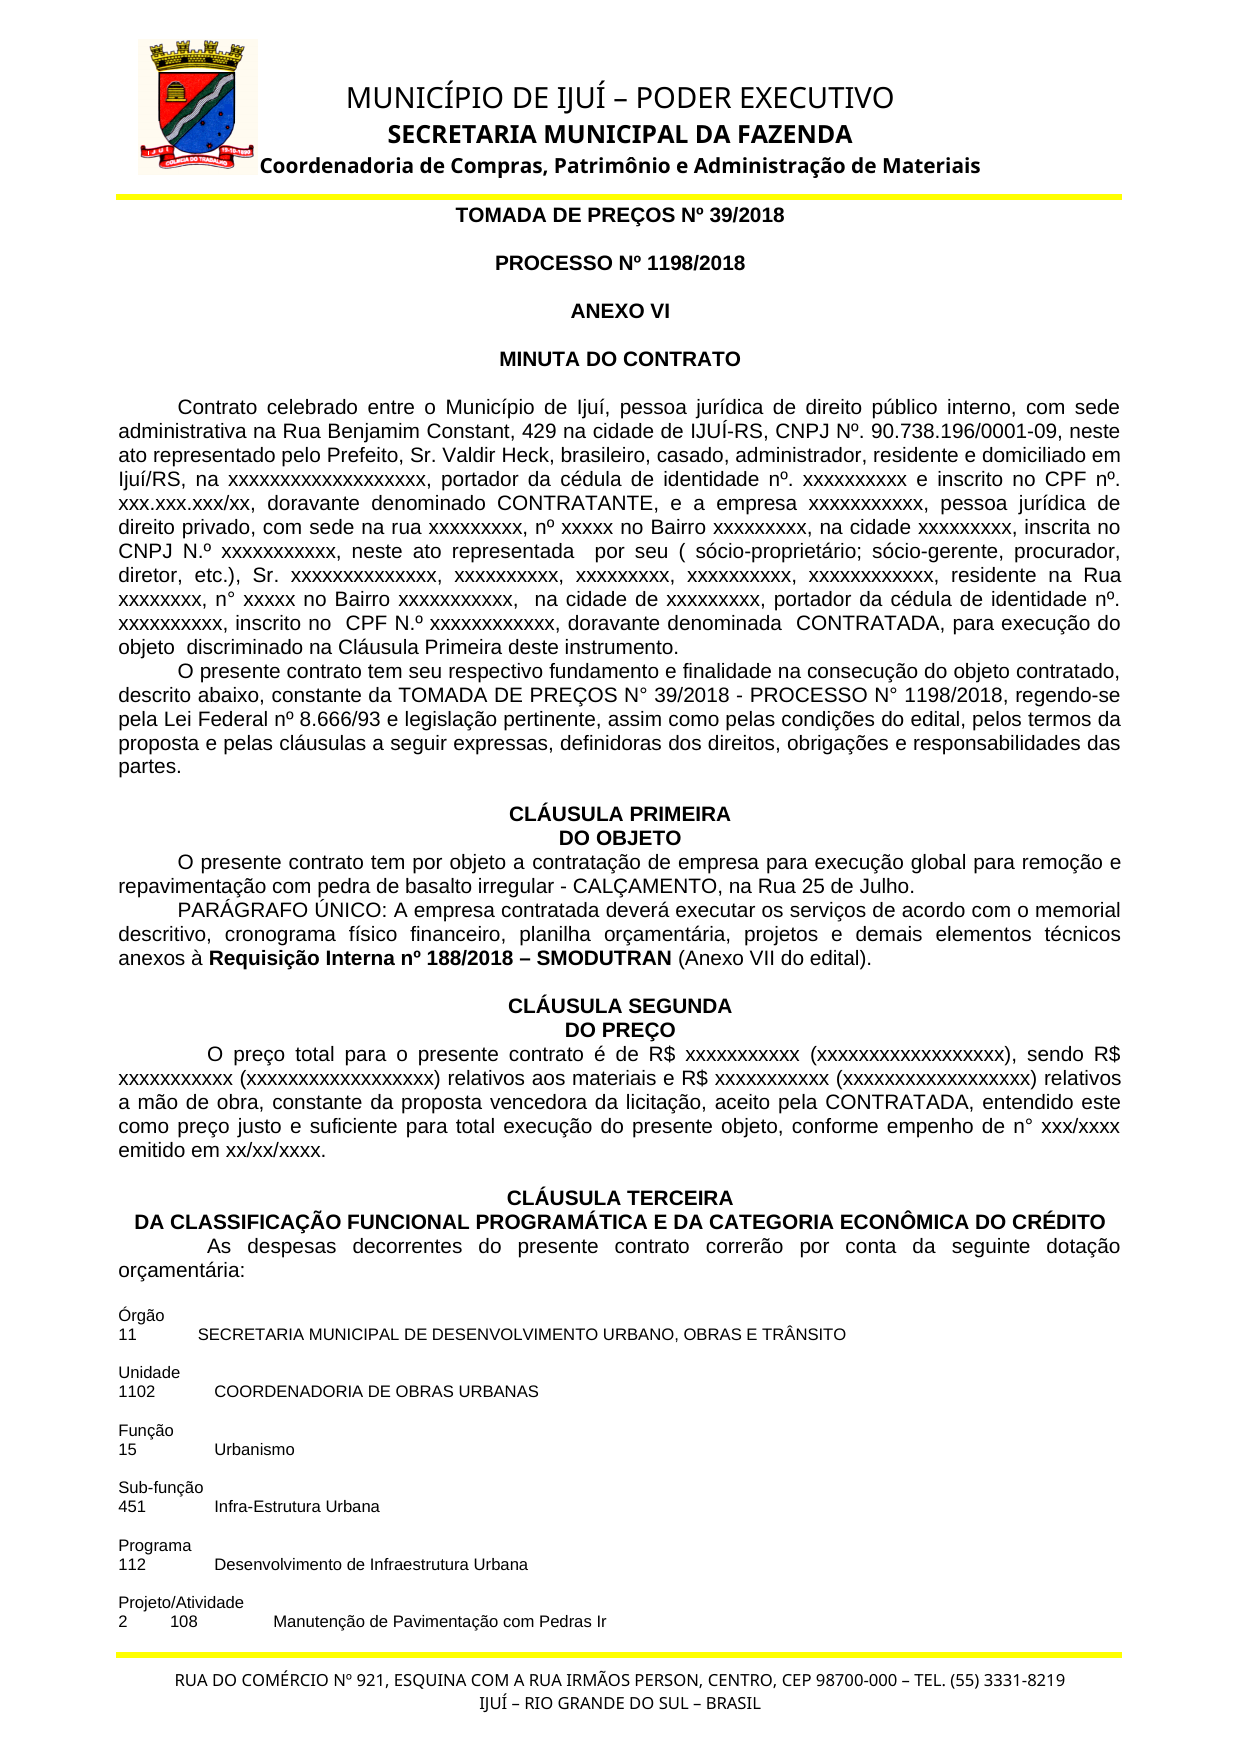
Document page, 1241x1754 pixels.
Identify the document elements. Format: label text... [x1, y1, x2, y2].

table_cell 112 [111, 1555, 207, 1574]
text O preço total para o presente contrato é de R$ xxxxxxxxxxx (xxxxxxxxxxxxxxxxxx), sendo R$ xxxxxxxxxxx (xxxxxxxxxxxxxxxxxx) relativos aos materiais e R$ xxxxxxxxxxx (xxxxxxxxxxxxxxxxxx) relativos a mão de obra, constante da proposta vencedora da licitação, aceito pela CONTRATADA, entendido este como preço justo e suficiente para total execução do presente objeto, conforme empenho de n° xxx/xxxx emitido em xx/xx/xxxx. [118, 1042, 1122, 1162]
table_cell Infra-Estrutura Urbana [207, 1497, 1152, 1516]
text PARÁGRAFO ÚNICO: A empresa contratada deverá executar os serviços de acordo com o memorial descritivo, cronograma físico financeiro, planilha orçamentária, projetos e demais elementos técnicos anexos à Requisição Interna nº 188/2018 – SMODUTRAN (Anexo VII do edital). [118, 898, 1122, 970]
table_header Órgão [111, 1305, 1129, 1324]
text O presente contrato tem por objeto a contratação de empresa para execução global para remoção e repavimentação com pedra de basalto irregular - CALÇAMENTO, na Rua 25 de Julho. [118, 850, 1122, 898]
table_header Unidade [111, 1363, 1152, 1382]
table_cell 15 [111, 1440, 207, 1459]
table_cell Urbanismo [207, 1440, 1152, 1459]
text TOMADA DE PREÇOS Nº 39/2018 [118, 203, 1122, 227]
text DA CLASSIFICAÇÃO FUNCIONAL PROGRAMÁTICA E DA CATEGORIA ECONÔMICA DO CRÉDITO [118, 1209, 1122, 1233]
text PROCESSO Nº 1198/2018 [118, 251, 1122, 275]
text ANEXO VI [118, 299, 1122, 323]
table_cell Manutenção de Pavimentação com Pedras Ir [266, 1612, 1152, 1631]
table_header Projeto/Atividade [111, 1593, 1152, 1612]
text DO PREÇO [118, 1018, 1122, 1042]
picture [138, 39, 258, 175]
text As despesas decorrentes do presente contrato correrão por conta da seguinte dotação orçamentária: [118, 1233, 1122, 1281]
table_cell 1102 [111, 1382, 207, 1401]
text CLÁUSULA PRIMEIRA [118, 802, 1122, 826]
table_cell 451 [111, 1497, 207, 1516]
table_cell Desenvolvimento de Infraestrutura Urbana [207, 1555, 1152, 1574]
table_cell 108 [163, 1612, 266, 1631]
text O presente contrato tem seu respectivo fundamento e finalidade na consecução do objeto contratado, descrito abaixo, constante da TOMADA DE PREÇOS N° 39/2018 - PROCESSO N° 1198/2018, regendo-se pela Lei Federal nº 8.666/93 e legislação pertinente, assim como pelas condições do edital, pelos termos da proposta e pelas cláusulas a seguir expressas, definidoras dos direitos, obrigações e responsabilidades das partes. [118, 658, 1122, 778]
table_cell 2 [111, 1612, 162, 1631]
table_cell SECRETARIA MUNICIPAL DE DESENVOLVIMENTO URBANO, OBRAS E TRÂNSITO [190, 1325, 1129, 1344]
table_cell COORDENADORIA DE OBRAS URBANAS [207, 1382, 1152, 1401]
table_header Função [111, 1420, 1152, 1439]
text MINUTA DO CONTRATO [118, 347, 1122, 371]
text CLÁUSULA TERCEIRA [118, 1186, 1122, 1209]
table_header Programa [111, 1535, 1152, 1554]
text Contrato celebrado entre o Município de Ijuí, pessoa jurídica de direito público interno, com sede administrativa na Rua Benjamim Constant, 429 na cidade de IJUÍ-RS, CNPJ Nº. 90.738.196/0001-09, neste ato representado pelo Prefeito, Sr. Valdir Heck, brasileiro, casado, administrador, residente e domiciliado em Ijuí/RS, na xxxxxxxxxxxxxxxxxxx, portador da cédula de identidade nº. xxxxxxxxxx e inscrito no CPF nº. xxx.xxx.xxx/xx, doravante denominado CONTRATANTE, e a empresa xxxxxxxxxxx, pessoa jurídica de direito privado, com sede na rua xxxxxxxxx, nº xxxxx no Bairro xxxxxxxxx, na cidade xxxxxxxxx, inscrita no CNPJ N.º xxxxxxxxxxx, neste ato representada por seu ( sócio-proprietário; sócio-gerente, procurador, diretor, etc.), Sr. xxxxxxxxxxxxxx, xxxxxxxxxx, xxxxxxxxx, xxxxxxxxxx, xxxxxxxxxxxx, residente na Rua xxxxxxxx, n° xxxxx no Bairro xxxxxxxxxxx, na cidade de xxxxxxxxx, portador da cédula de identidade nº. xxxxxxxxxx, inscrito no CPF N.º xxxxxxxxxxxx, doravante denominada CONTRATADA, para execução do objeto discriminado na Cláusula Primeira deste instrumento. [118, 395, 1122, 658]
table_header Sub-função [111, 1478, 1152, 1497]
table_cell 11 [111, 1325, 190, 1344]
text CLÁUSULA SEGUNDA [118, 994, 1122, 1018]
text DO OBJETO [118, 826, 1122, 850]
